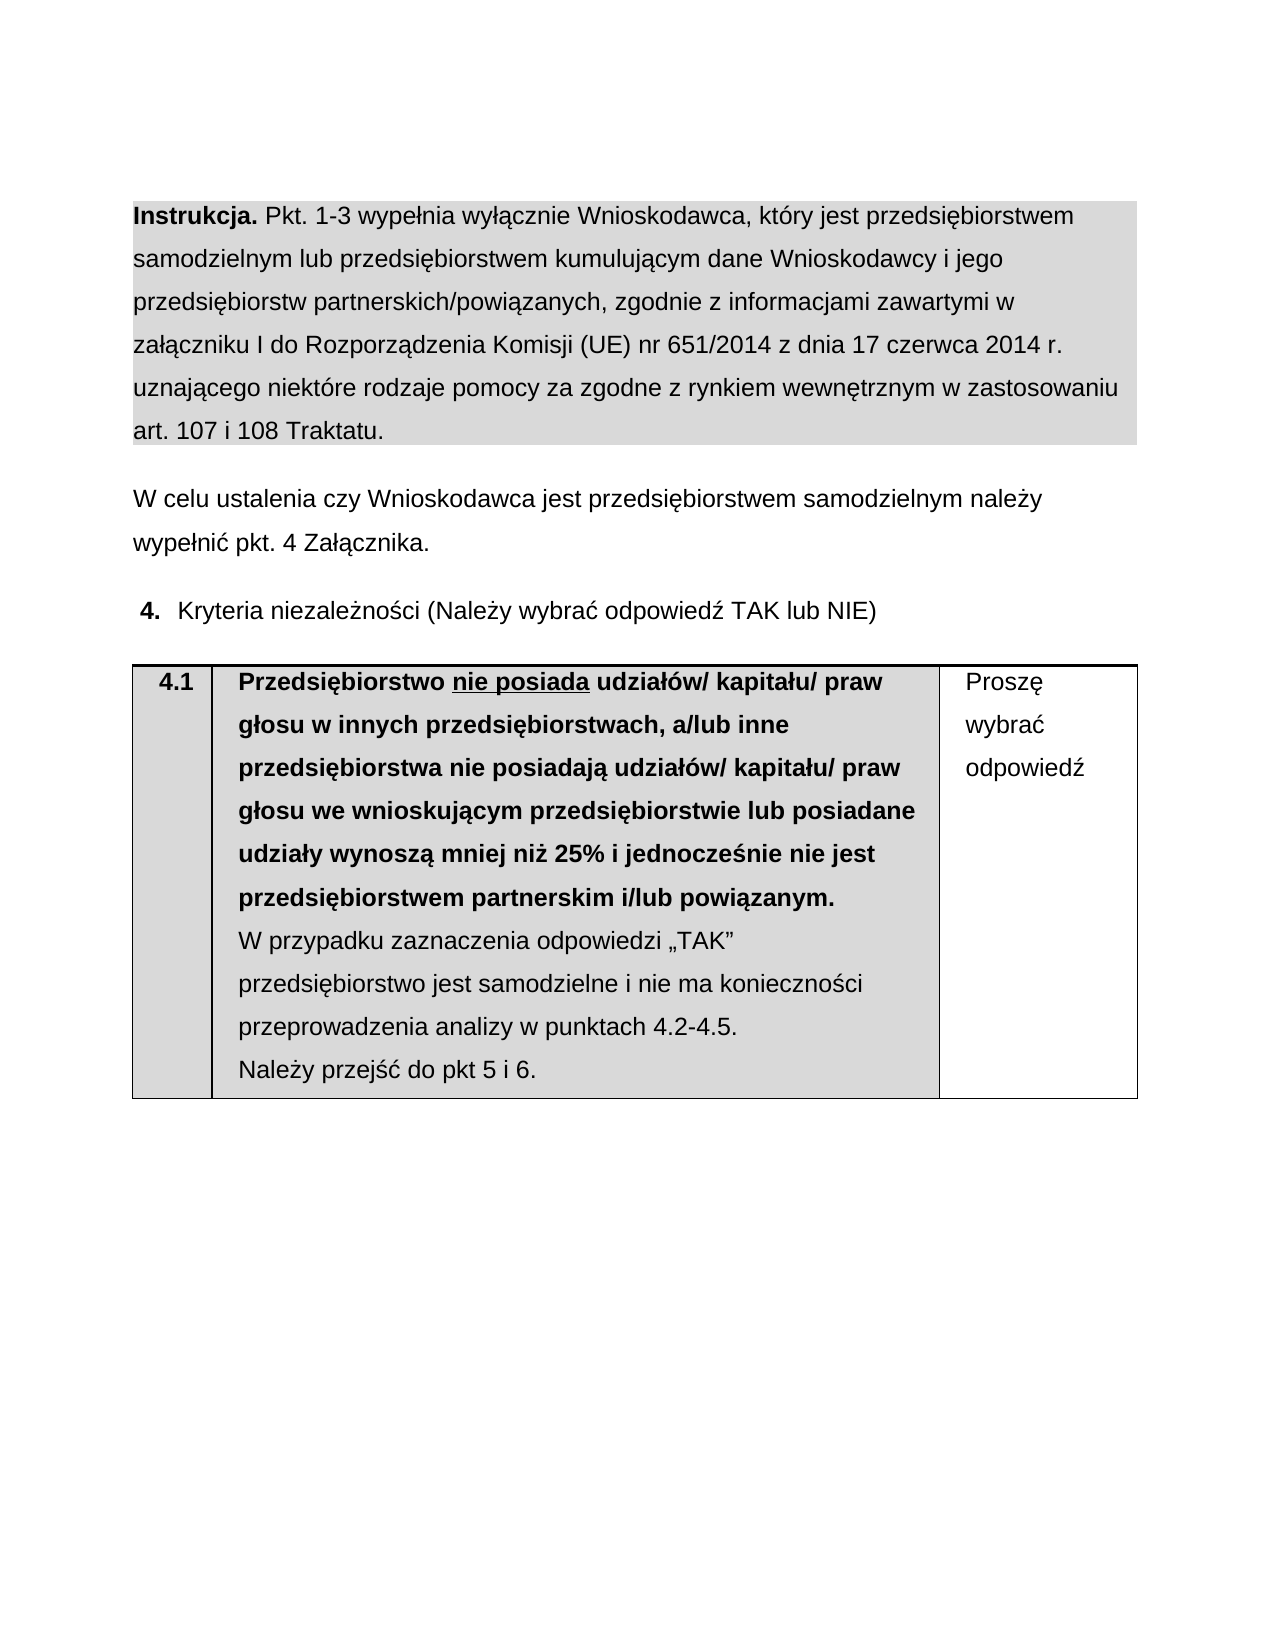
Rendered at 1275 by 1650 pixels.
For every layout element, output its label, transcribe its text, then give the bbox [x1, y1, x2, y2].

text Instrukcja. Pkt. 1-3 wypełnia wyłącznie Wnioskodawca, który jest przedsiębiorstwem samodzielnym lub przedsiębiorstwem kumulującym dane Wnioskodawcy i jego przedsiębiorstw partnerskich/powiązanych, zgodnie z informacjami zawartymi w załączniku I do Rozporządzenia Komisji (UE) nr 651/2014 z dnia 17 czerwca 2014 r. uznającego niektóre rodzaje pomocy za zgodne z rynkiem wewnętrznym w zastosowaniu art. 107 i 108 Traktatu. [133, 201, 1137, 445]
list Kryteria niezależności (Należy wybrać odpowiedź TAK lub NIE) [140, 596, 1137, 624]
text W celu ustalenia czy Wnioskodawca jest przedsiębiorstwem samodzielnym należy wypełnić pkt. 4 Załącznika. [133, 484, 1137, 556]
table_header Przedsiębiorstwo nie posiada udziałów/ kapitału/ praw głosu w innych przedsiębiorstwach, a/lub inne przedsiębiorstwa nie posiadają udziałów/ kapitału/ praw głosu we wnioskującym przedsiębiorstwie lub posiadane udziały wynoszą mniej niż 25% i jednocześnie nie jest przedsiębiorstwem partnerskim i/lub powiązanym. W przypadku zaznaczenia odpowiedzi „TAK” przedsiębiorstwo jest samodzielne i nie ma konieczności przeprowadzenia analizy w punktach 4.2-4.5. Należy przejść do pkt 5 i 6. [213, 667, 939, 1098]
table_header 4.1 [133, 667, 211, 1098]
